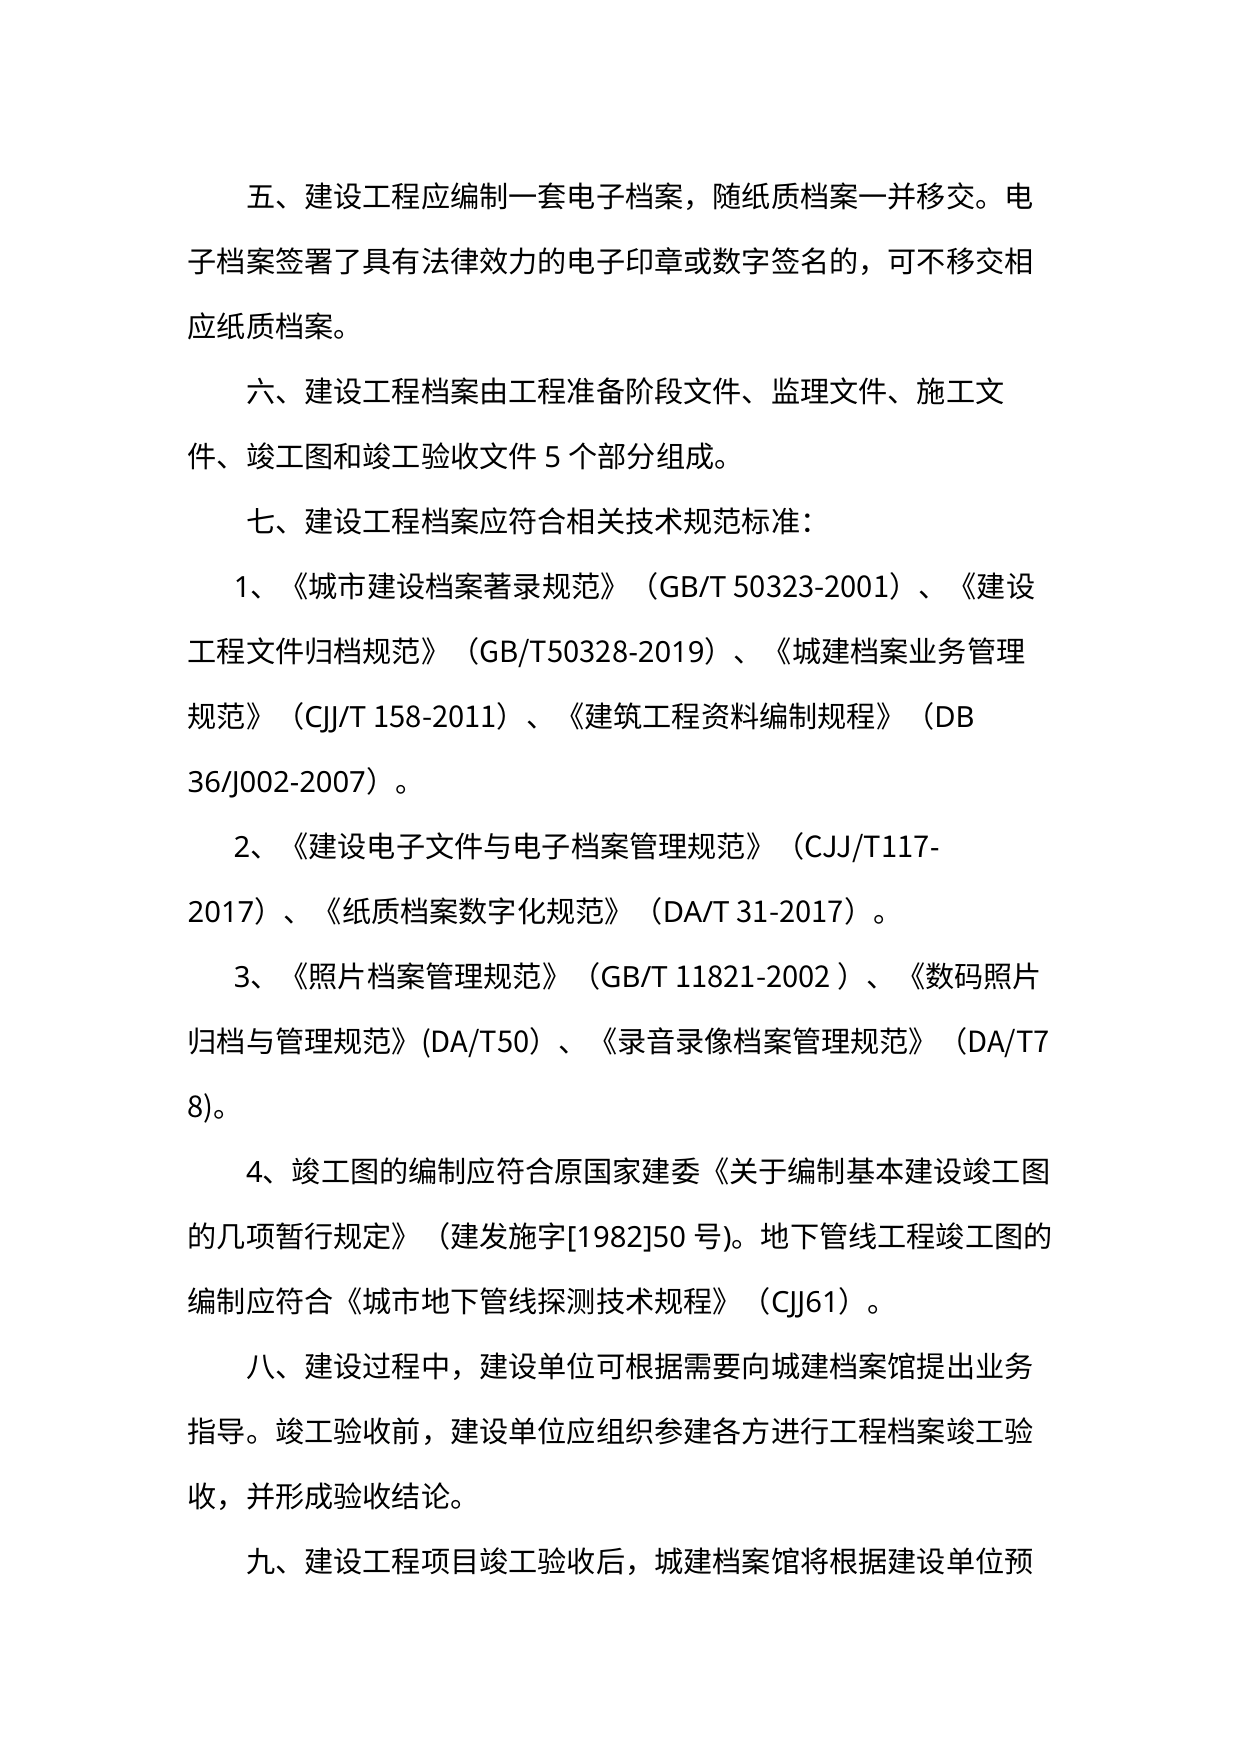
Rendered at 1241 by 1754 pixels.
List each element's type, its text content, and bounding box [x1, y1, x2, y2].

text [187, 1527, 1053, 1592]
text 2、《建设电子文件与电子档案管理规范》（CJJ/T117-2017）、《纸质档案数字化规范》（DA/T 31-2017）。 [187, 812, 1053, 942]
text 八、建设过程中，建设单位可根据需要向城建档案馆提出业务指导。竣工验收前，建设单位应组织参建各方进行工程档案竣工验收，并形成验收结论。 [187, 1332, 1053, 1527]
text 4、竣工图的编制应符合原国家建委《关于编制基本建设竣工图的几项暂行规定》（建发施字[1982]50 号)。地下管线工程竣工图的编制应符合《城市地下管线探测技术规程》（CJJ61）。 [187, 1137, 1053, 1332]
text 六、建设工程档案由工程准备阶段文件、监理文件、施工文件、竣工图和竣工验收文件 5 个部分组成。 [187, 357, 1053, 487]
text 七、建设工程档案应符合相关技术规范标准： [187, 487, 1053, 552]
text 3、《照片档案管理规范》（GB/T 11821-2002 ）、《数码照片归档与管理规范》(DA/T50）、《录音录像档案管理规范》（DA/T78)。 [187, 942, 1053, 1137]
text 1、《城市建设档案著录规范》（GB/T 50323-2001）、《建设工程文件归档规范》（GB/T50328-2019）、《城建档案业务管理规范》（CJJ/T 158-2011）、《建筑工程资料编制规程》（DB 36/J002-2007）。 [187, 552, 1053, 812]
text 五、建设工程应编制一套电子档案，随纸质档案一并移交。电子档案签署了具有法律效力的电子印章或数字签名的，可不移交相应纸质档案。 [187, 162, 1053, 357]
